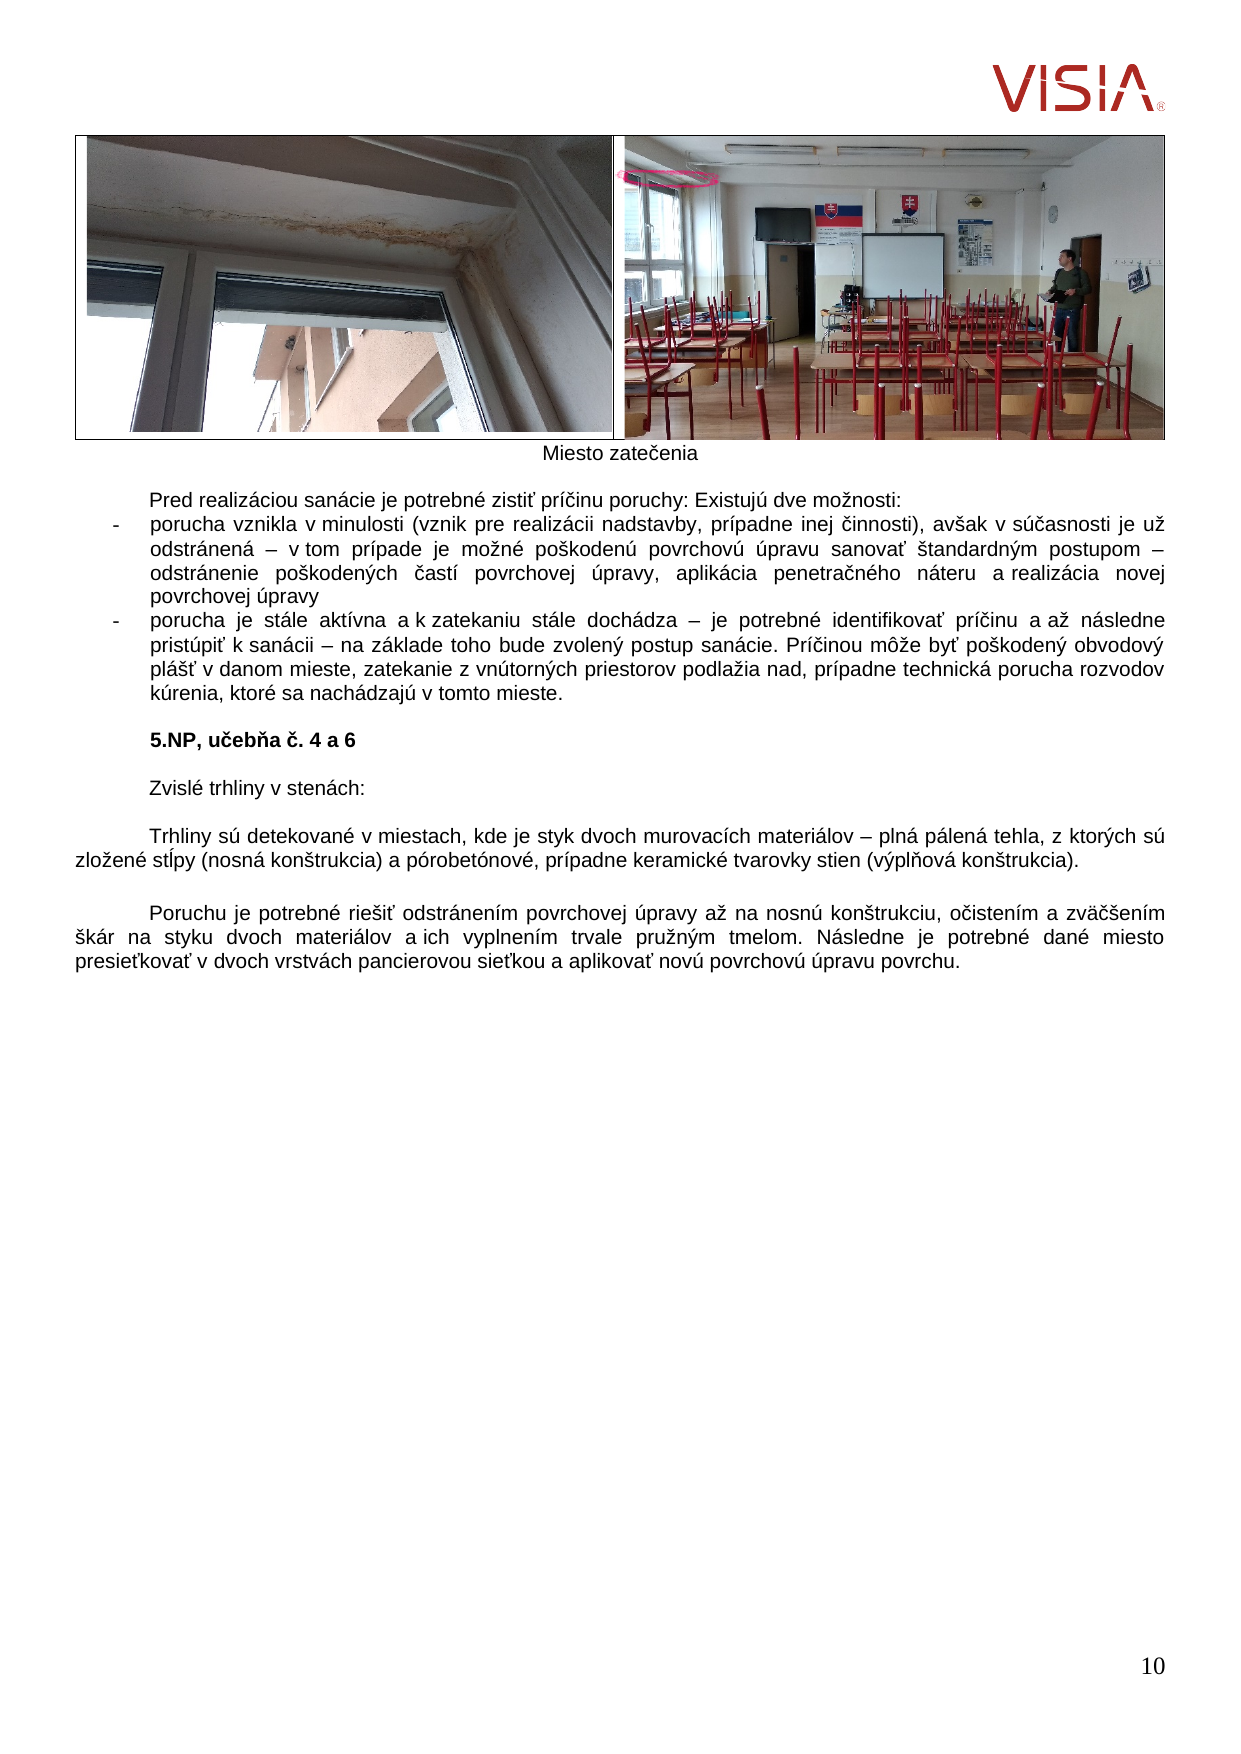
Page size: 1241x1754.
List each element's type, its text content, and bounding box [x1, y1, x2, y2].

list porucha vznikla v minulosti (vznik pre realizácii nadstavby, prípadne inej činnosti), avšak v súčasnosti je už odstránená – v tom prípade je možné poškodenú povrchovú úpravu sanovať štandardným postupom – odstránenie poškodených častí povrchovej úpravy, aplikácia penetračného náteru a realizácia novej povrchovej úpravy [112, 512, 1165, 608]
text Pred realizáciou sanácie je potrebné zistiť príčinu poruchy: Existujú dve možnosti: [75, 488, 1165, 512]
text Poruchu je potrebné riešiť odstránením povrchovej úpravy až na nosnú konštrukciu, očistením a zväčšením škár na styku dvoch materiálov a ich vyplnením trvale pružným tmelom. Následne je potrebné dané miesto presieťkovať v dvoch vrstvách pancierovou sieťkou a aplikovať novú povrchovú úpravu povrchu. [75, 901, 1165, 973]
list porucha je stále aktívna a k zatekaniu stále dochádza – je potrebné identifikovať príčinu a až následne pristúpiť k sanácii – na základe toho bude zvolený postup sanácie. Príčinou môže byť poškodený obvodový plášť v danom mieste, zatekanie z vnútorných priestorov podlažia nad, prípadne technická porucha rozvodov kúrenia, ktoré sa nachádzajú v tomto mieste. [112, 608, 1165, 704]
picture [86, 136, 1164, 440]
text Trhliny sú detekované v miestach, kde je styk dvoch murovacích materiálov – plná pálená tehla, z ktorých sú zložené stĺpy (nosná konštrukcia) a pórobetónové, prípadne keramické tvarovky stien (výplňová konštrukcia). [75, 824, 1165, 872]
picture [992, 64, 1166, 112]
table_header [76, 136, 613, 439]
text 5.NP, učebňa č. 4 a 6 [150, 728, 1165, 752]
text Zvislé trhliny v stenách: [75, 776, 1165, 800]
text Miesto zatečenia [75, 440, 1165, 464]
table_header [614, 136, 624, 149]
table_header [614, 208, 624, 439]
